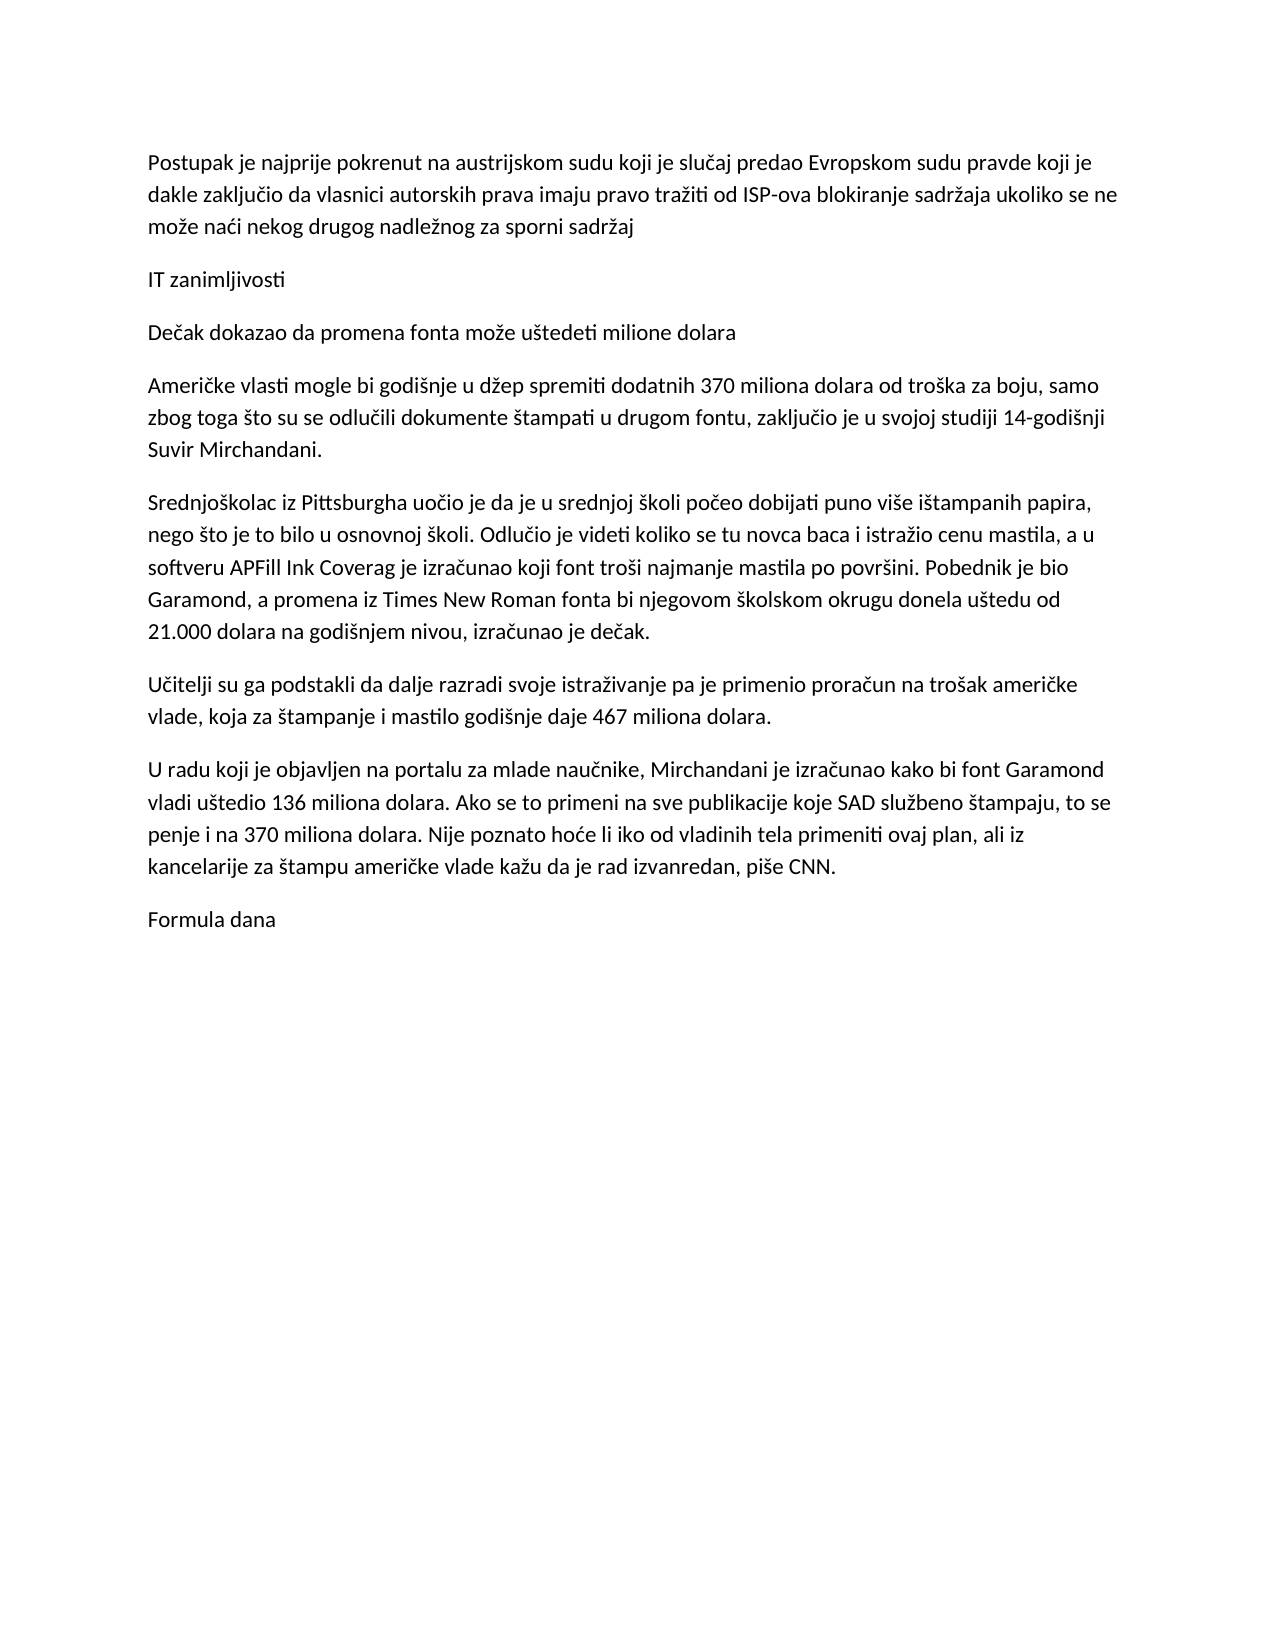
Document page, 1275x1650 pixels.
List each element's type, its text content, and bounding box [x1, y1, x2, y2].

text Dečak dokazao da promena fonta može uštedeti milione dolara [148, 318, 1127, 346]
text Učitelji su ga podstakli da dalje razradi svoje istraživanje pa je primenio proračun na trošak američke vlade, koja za štampanje i mastilo godišnje daje 467 miliona dolara. [148, 670, 1127, 730]
text U radu koji je objavljen na portalu za mlade naučnike, Mirchandani je izračunao kako bi font Garamond vladi uštedio 136 miliona dolara. Ako se to primeni na sve publikacije koje SAD službeno štampaju, to se penje i na 370 miliona dolara. Nije poznato hoće li iko od vladinih tela primeniti ovaj plan, ali iz kancelarije za štampu američke vlade kažu da je rad izvanredan, piše CNN. [148, 755, 1127, 880]
text IT zanimljivosti [148, 265, 1127, 293]
text Postupak je najprije pokrenut na austrijskom sudu koji je slučaj predao Evropskom sudu pravde koji je dakle zaključio da vlasnici autorskih prava imaju pravo tražiti od ISP-ova blokiranje sadržaja ukoliko se ne može naći nekog drugog nadležnog za sporni sadržaj [148, 148, 1127, 240]
text Američke vlasti mogle bi godišnje u džep spremiti dodatnih 370 miliona dolara od troška za boju, samo zbog toga što su se odlučili dokumente štampati u drugom fontu, zaključio je u svojoj studiji 14-godišnji Suvir Mirchandani. [148, 371, 1127, 463]
text Formula dana [148, 905, 1127, 933]
text Srednjoškolac iz Pittsburgha uočio je da je u srednjoj školi počeo dobijati puno više ištampanih papira, nego što je to bilo u osnovnoj školi. Odlučio je videti koliko se tu novca baca i istražio cenu mastila, a u softveru APFill Ink Coverag je izračunao koji font troši najmanje mastila po površini. Pobednik je bio Garamond, a promena iz Times New Roman fonta bi njegovom školskom okrugu donela uštedu od 21.000 dolara na godišnjem nivou, izračunao je dečak. [148, 488, 1127, 645]
